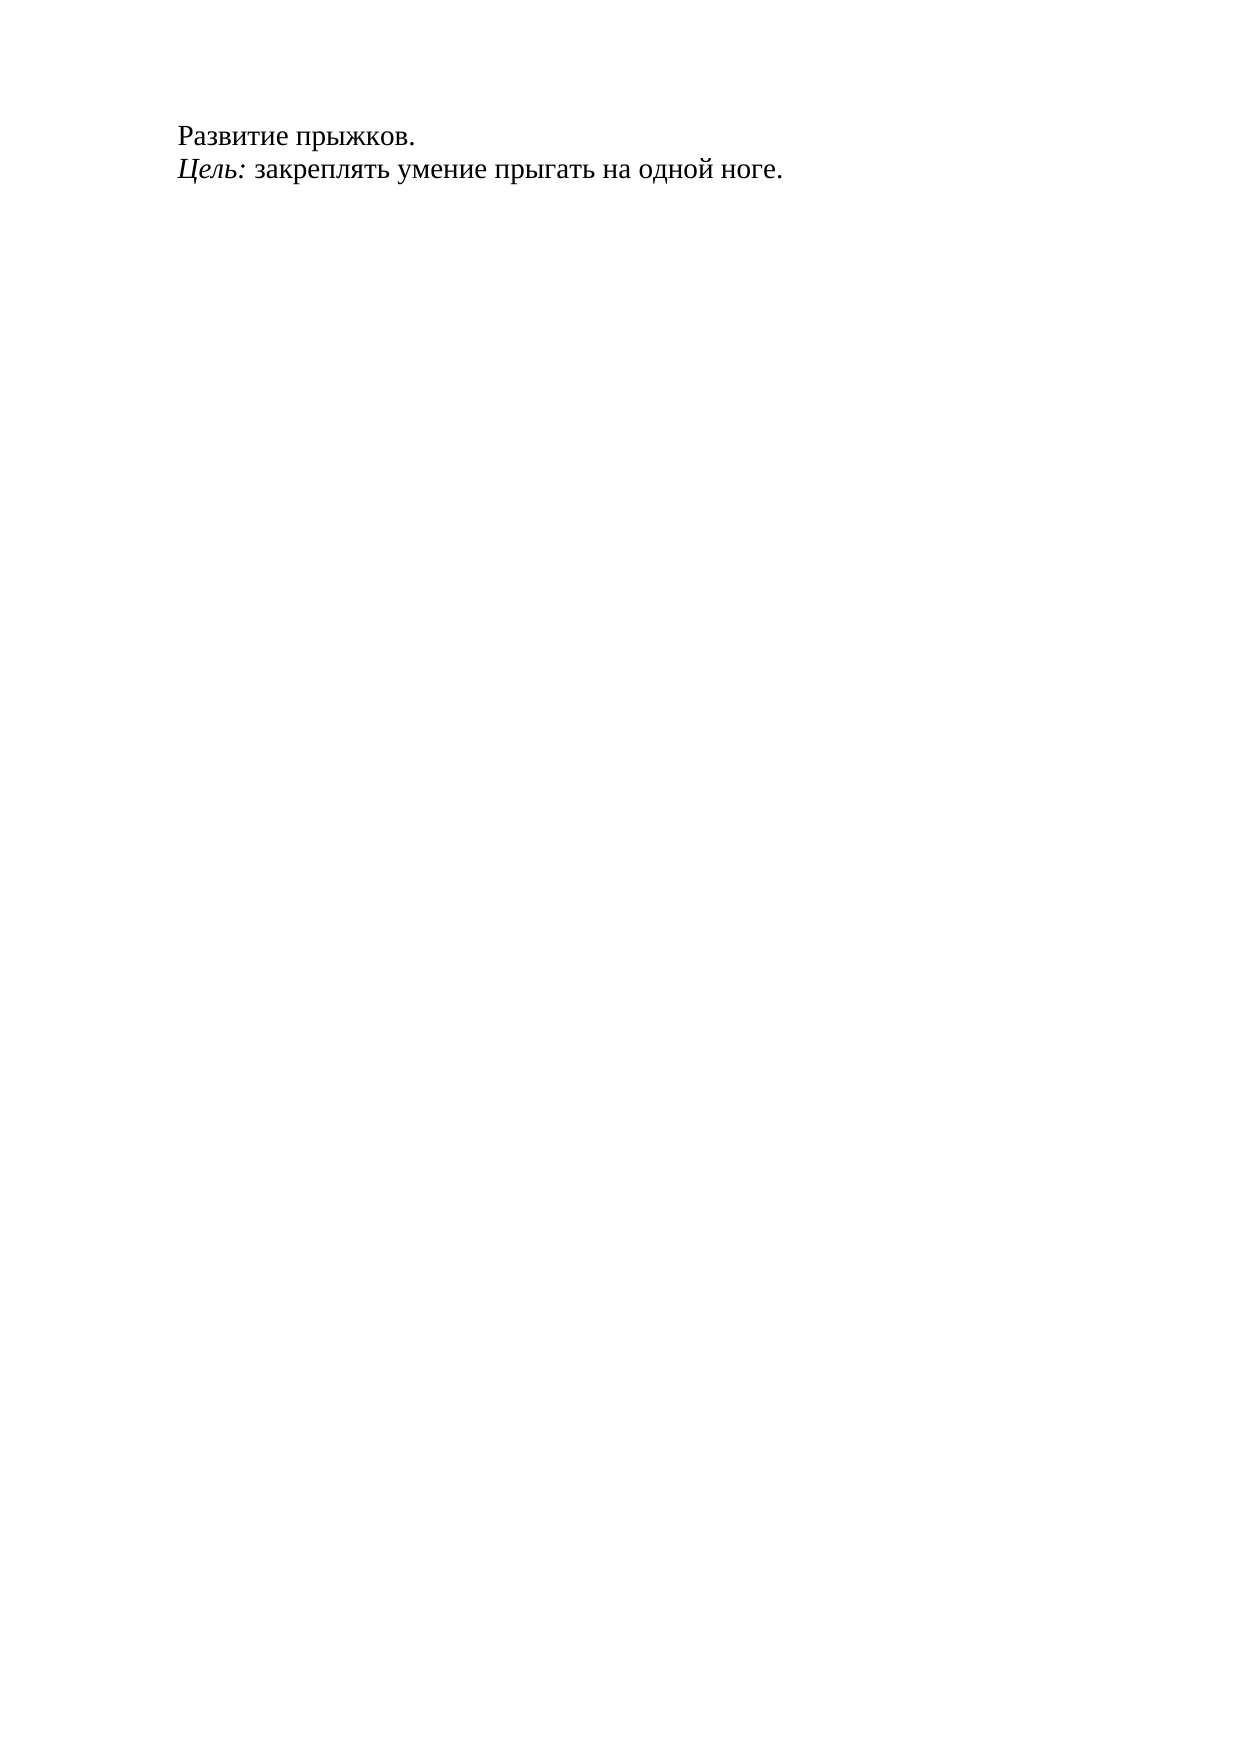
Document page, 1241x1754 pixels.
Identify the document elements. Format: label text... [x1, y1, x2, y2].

text Цель: закреплять умение прыгать на одной ноге. [177, 152, 1152, 185]
text Развитие прыжков. [177, 118, 1152, 152]
